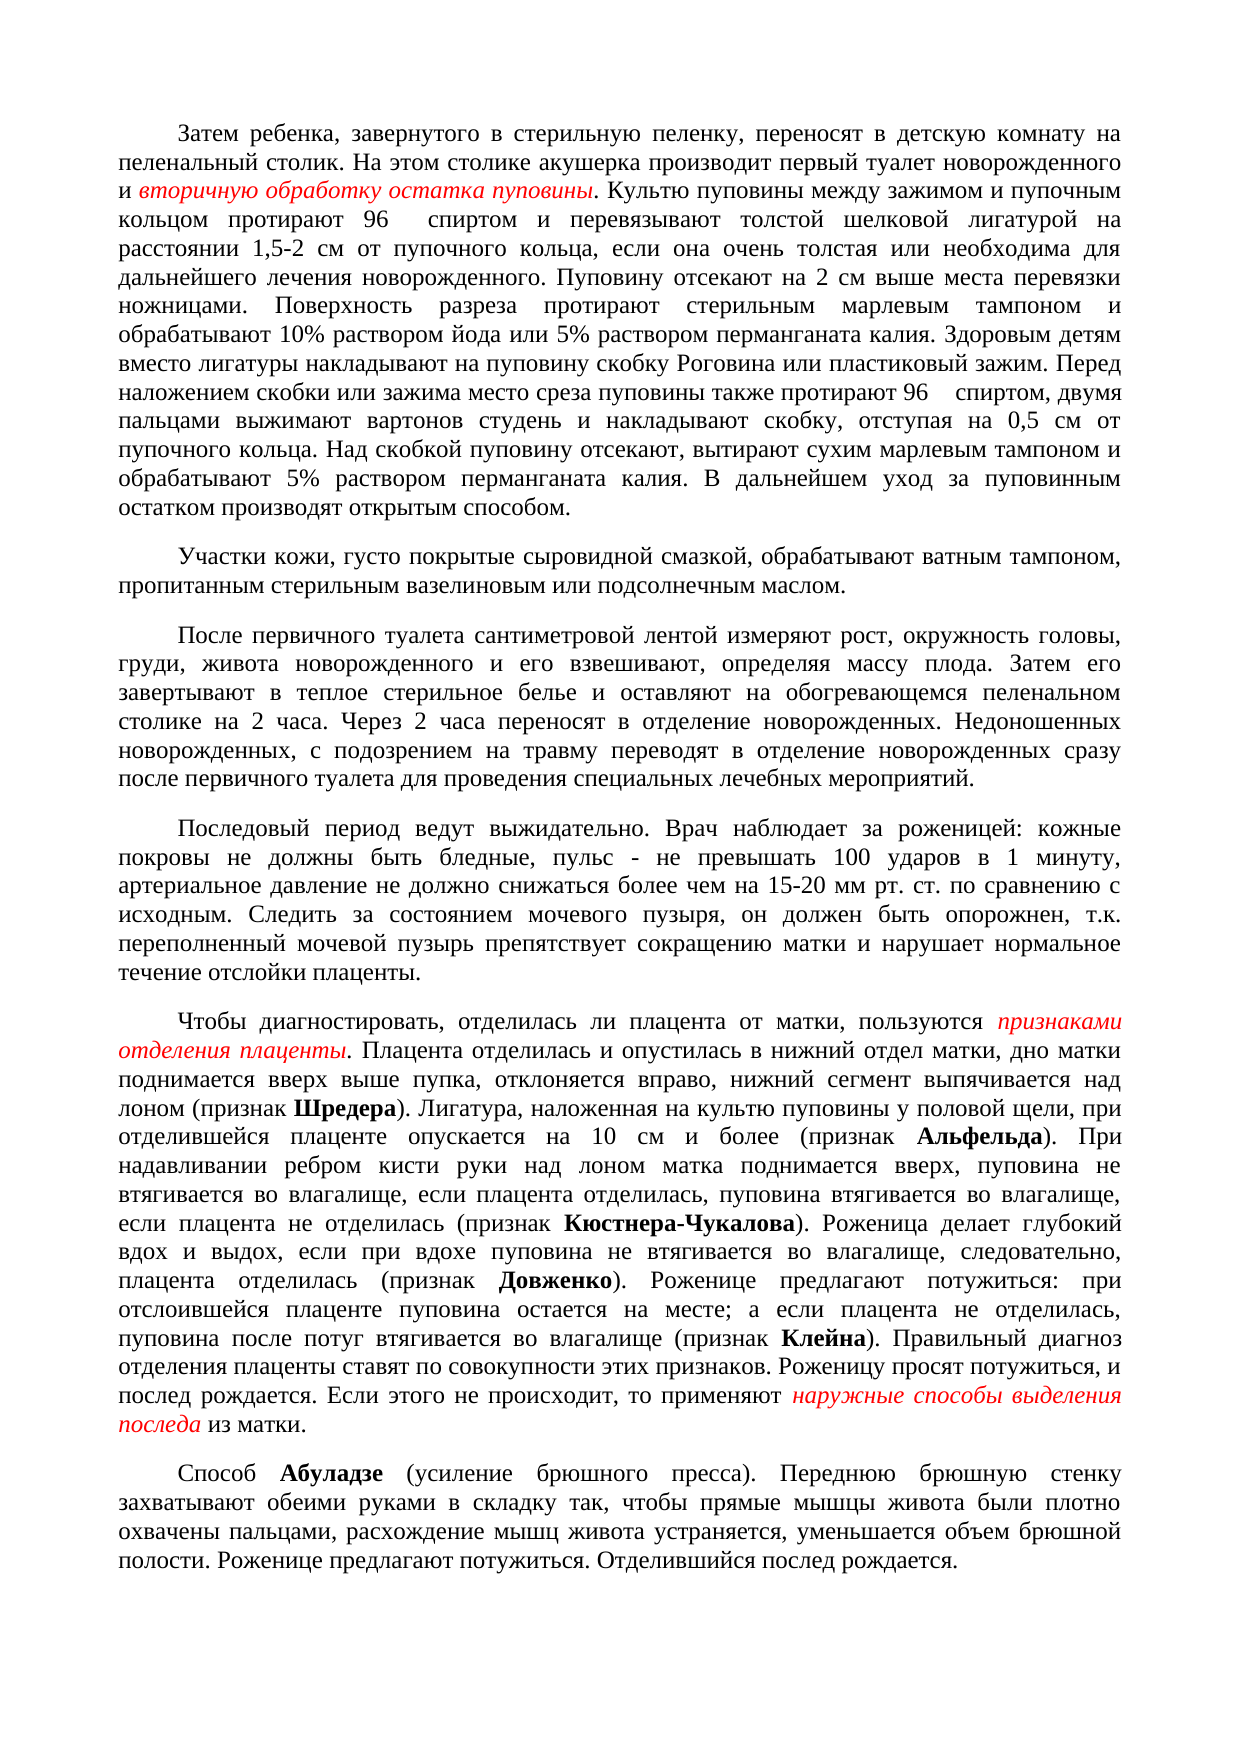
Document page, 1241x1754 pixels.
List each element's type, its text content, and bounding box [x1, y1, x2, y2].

text Участки кожи, густо покрытые сыровидной смазкой, обрабатывают ватным тампоном, пропитанным стерильным вазелиновым или подсолнечным маслом. [118, 541, 1122, 599]
text Чтобы диагностировать, отделилась ли плацента от матки, пользуются признаками отделения плаценты. Плацента отделилась и опустилась в нижний отдел матки, дно матки поднимается вверх выше пупка, отклоняется вправо, нижний сегмент выпячивается над лоном (признак Шредера). Лигатура, наложенная на культю пуповины у половой щели, при отделившейся плаценте опускается на 10 см и более (признак Альфельда). При надавливании ребром кисти руки над лоном матка поднимается вверх, пуповина не втягивается во влагалище, если плацента отделилась, пуповина втягивается во влагалище, если плацента не отделилась (признак Кюстнера-Чукалова). Роженица делает глубокий вдох и выдох, если при вдохе пуповина не втягивается во влагалище, следовательно, плацента отделилась (признак Довженко). Роженице предлагают потужиться: при отслоившейся плаценте пуповина остается на месте; а если плацента не отделилась, пуповина после потуг втягивается во влагалище (признак Клейна). Правильный диагноз отделения плаценты ставят по совокупности этих признаков. Роженицу просят потужиться, и послед рождается. Если этого не происходит, то применяют наружные способы выделения последа из матки. [118, 1006, 1122, 1438]
text Способ Абуладзе (усиление брюшного пресса). Переднюю брюшную стенку захватывают обеими руками в складку так, чтобы прямые мышцы живота были плотно охвачены пальцами, расхождение мышц живота устраняется, уменьшается объем брюшной полости. Роженице предлагают потужиться. Отделившийся послед рождается. [118, 1458, 1122, 1573]
text Последовый период ведут выжидательно. Врач наблюдает за роженицей: кожные покровы не должны быть бледные, пульс - не превышать 100 ударов в 1 минуту, артериальное давление не должно снижаться более чем на 15-20 мм рт. ст. по сравнению с исходным. Следить за состоянием мочевого пузыря, он должен быть опорожнен, т.к. переполненный мочевой пузырь препятствует сокращению матки и нарушает нормальное течение отслойки плаценты. [118, 813, 1122, 986]
text Затем ребенка, завернутого в стерильную пеленку, переносят в детскую комнату на пеленальный столик. На этом столике акушерка производит первый туалет новорожденного и вторичную обработку остатка пуповины. Культю пуповины между зажимом и пупочным кольцом протирают 96 спиртом и перевязывают толстой шелковой лигатурой на расстоянии 1,5-2 см от пупочного кольца, если она очень толстая или необходима для дальнейшего лечения новорожденного. Пуповину отсекают на 2 см выше места перевязки ножницами. Поверхность разреза протирают стерильным марлевым тампоном и обрабатывают 10% раствором йода или 5% раствором перманганата калия. Здоровым детям вместо лигатуры накладывают на пуповину скобку Роговина или пластиковый зажим. Перед наложением скобки или зажима место среза пуповины также протирают 96 спиртом, двумя пальцами выжимают вартонов студень и накладывают скобку, отступая на 0,5 см от пупочного кольца. Над скобкой пуповину отсекают, вытирают сухим марлевым тампоном и обрабатывают 5% раствором перманганата калия. В дальнейшем уход за пуповинным остатком производят открытым способом. [118, 118, 1122, 521]
text После первичного туалета сантиметровой лентой измеряют рост, окружность головы, груди, живота новорожденного и его взвешивают, определяя массу плода. Затем его завертывают в теплое стерильное белье и оставляют на обогревающемся пеленальном столике на 2 часа. Через 2 часа переносят в отделение новорожденных. Недоношенных новорожденных, с подозрением на травму переводят в отделение новорожденных сразу после первичного туалета для проведения специальных лечебных мероприятий. [118, 620, 1122, 792]
